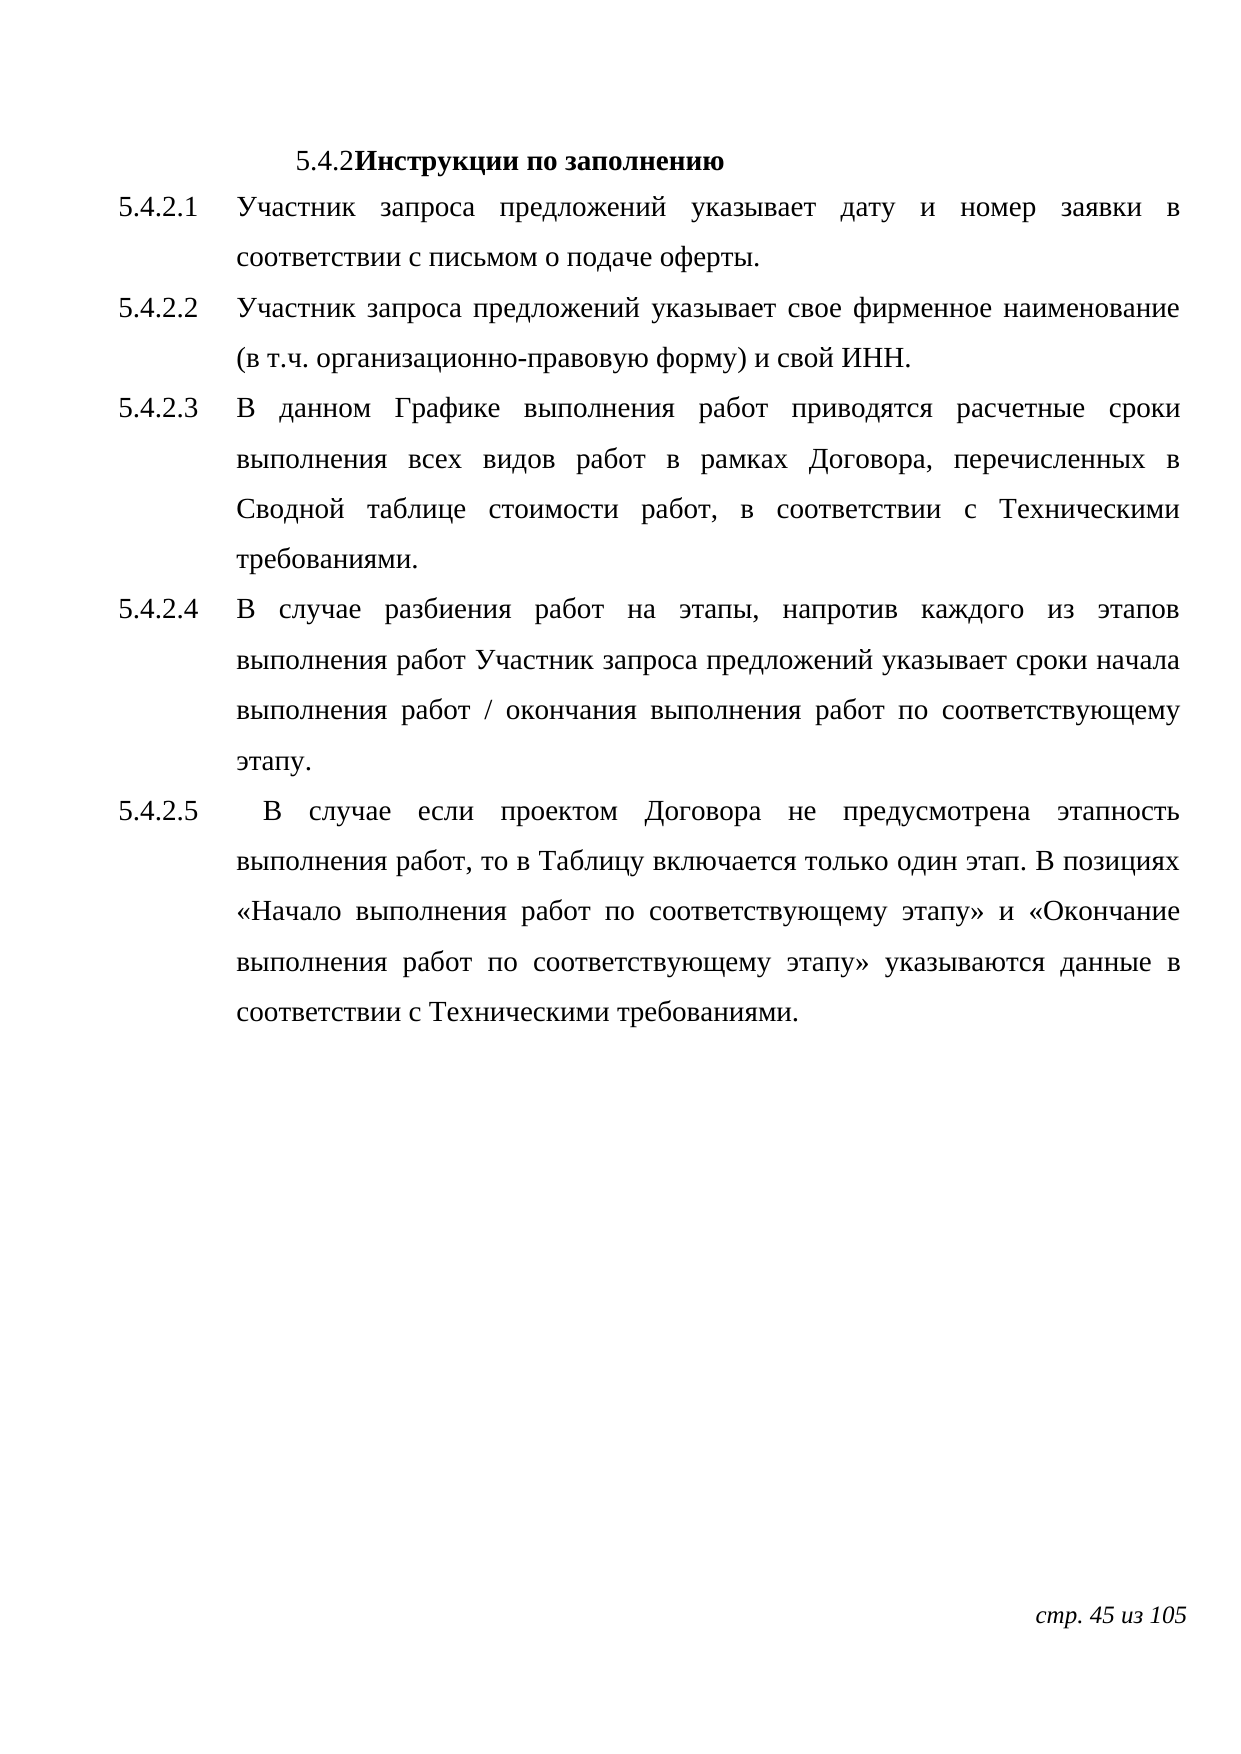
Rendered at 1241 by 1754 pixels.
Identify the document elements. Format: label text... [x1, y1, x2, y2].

text Участник запроса предложений указывает свое фирменное наименование (в т.ч. организационно-правовую форму) и свой ИНН. [118, 290, 1181, 374]
text В случае разбиения работ на этапы, напротив каждого из этапов выполнения работ Участник запроса предложений указывает сроки начала выполнения работ / окончания выполнения работ по соответствующему этапу. [118, 592, 1181, 776]
text Инструкции по заполнению [236, 143, 1181, 177]
text В данном Графике выполнения работ приводятся расчетные сроки выполнения всех видов работ в рамках Договора, перечисленных в Сводной таблице стоимости работ, в соответствии с Техническими требованиями. [118, 390, 1181, 575]
text В случае если проектом Договора не предусмотрена этапность выполнения работ, то в Таблицу включается только один этап. В позициях «Начало выполнения работ по соответствующему этапу» и «Окончание выполнения работ по соответствующему этапу» указываются данные в соответствии с Техническими требованиями. [118, 793, 1181, 1028]
text Участник запроса предложений указывает дату и номер заявки в соответствии с письмом о подаче оферты. [118, 189, 1181, 273]
